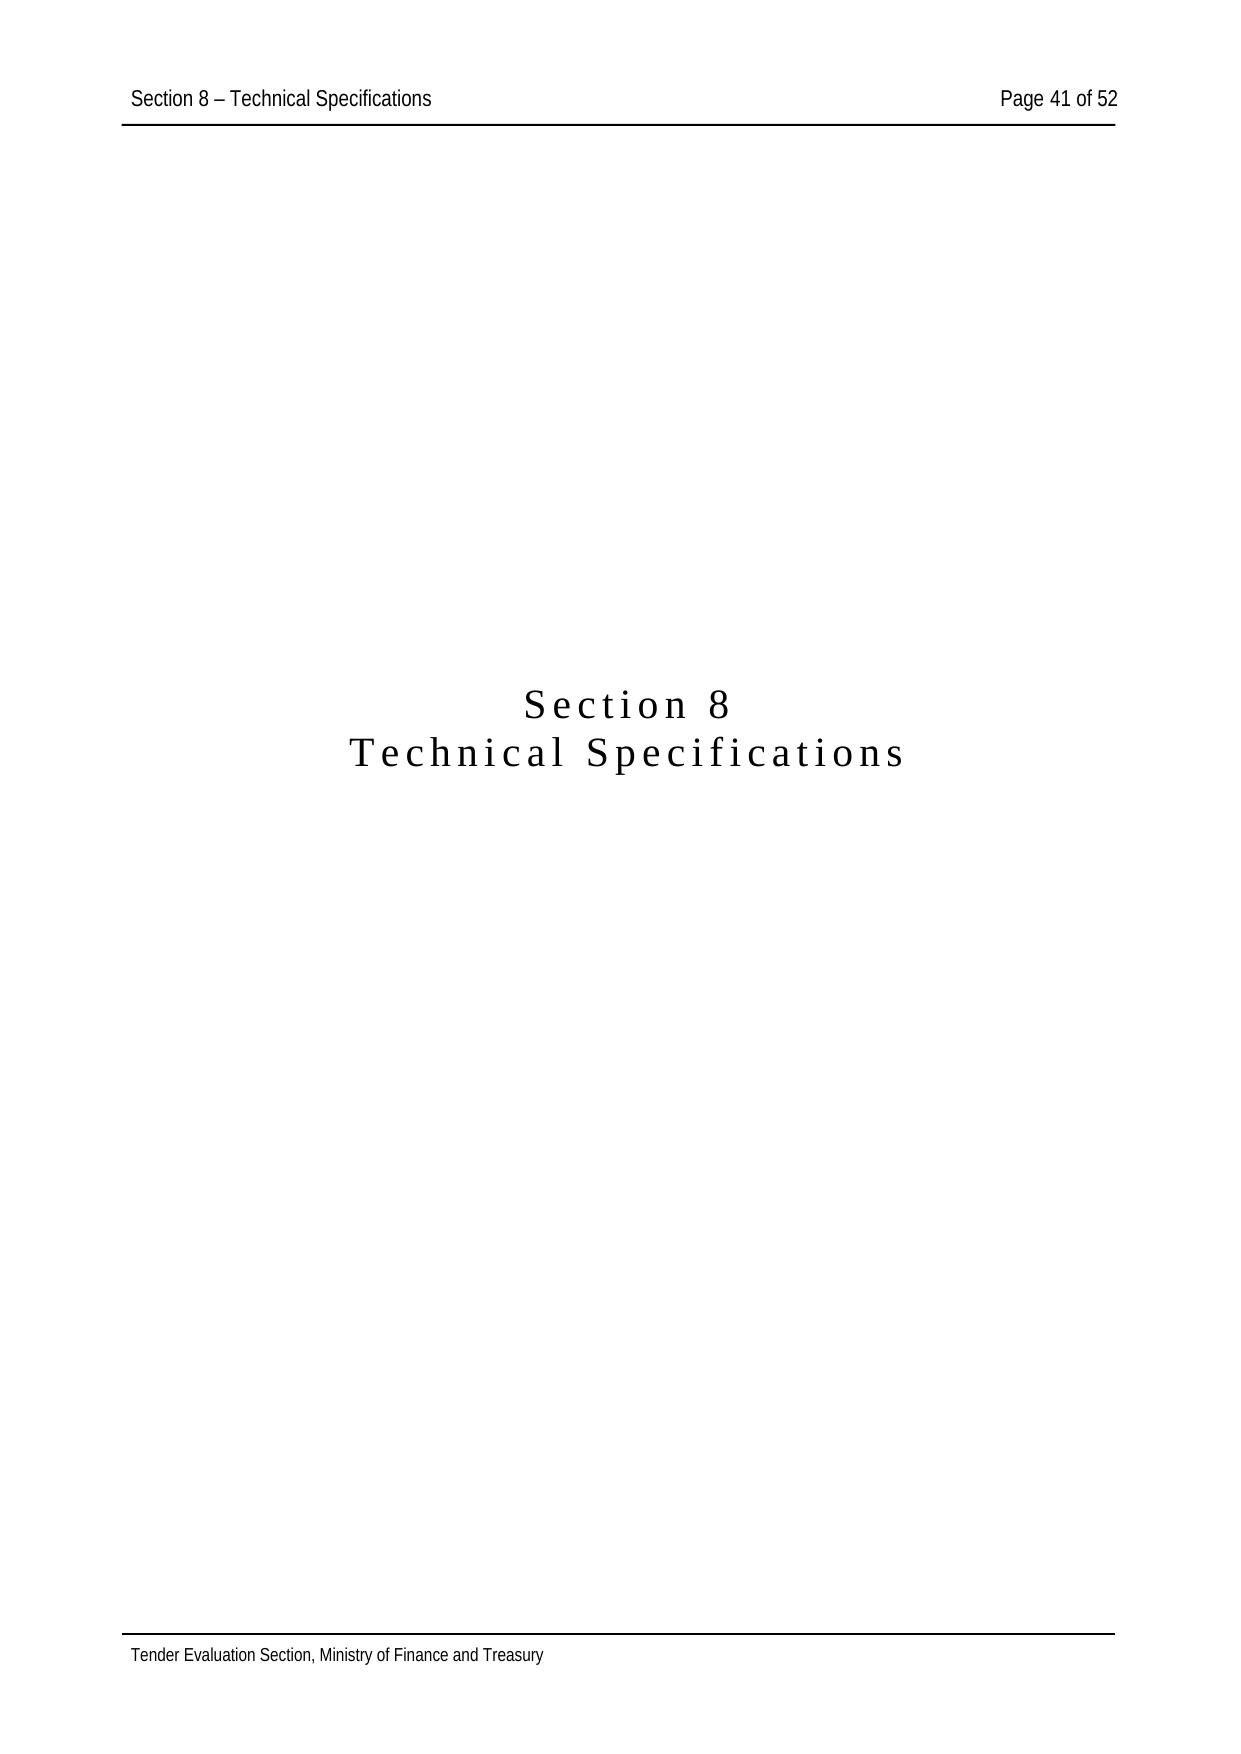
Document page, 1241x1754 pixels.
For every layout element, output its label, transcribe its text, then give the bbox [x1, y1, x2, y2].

text Section 8 [131, 679, 1122, 727]
text Technical Specifications [131, 727, 1122, 775]
